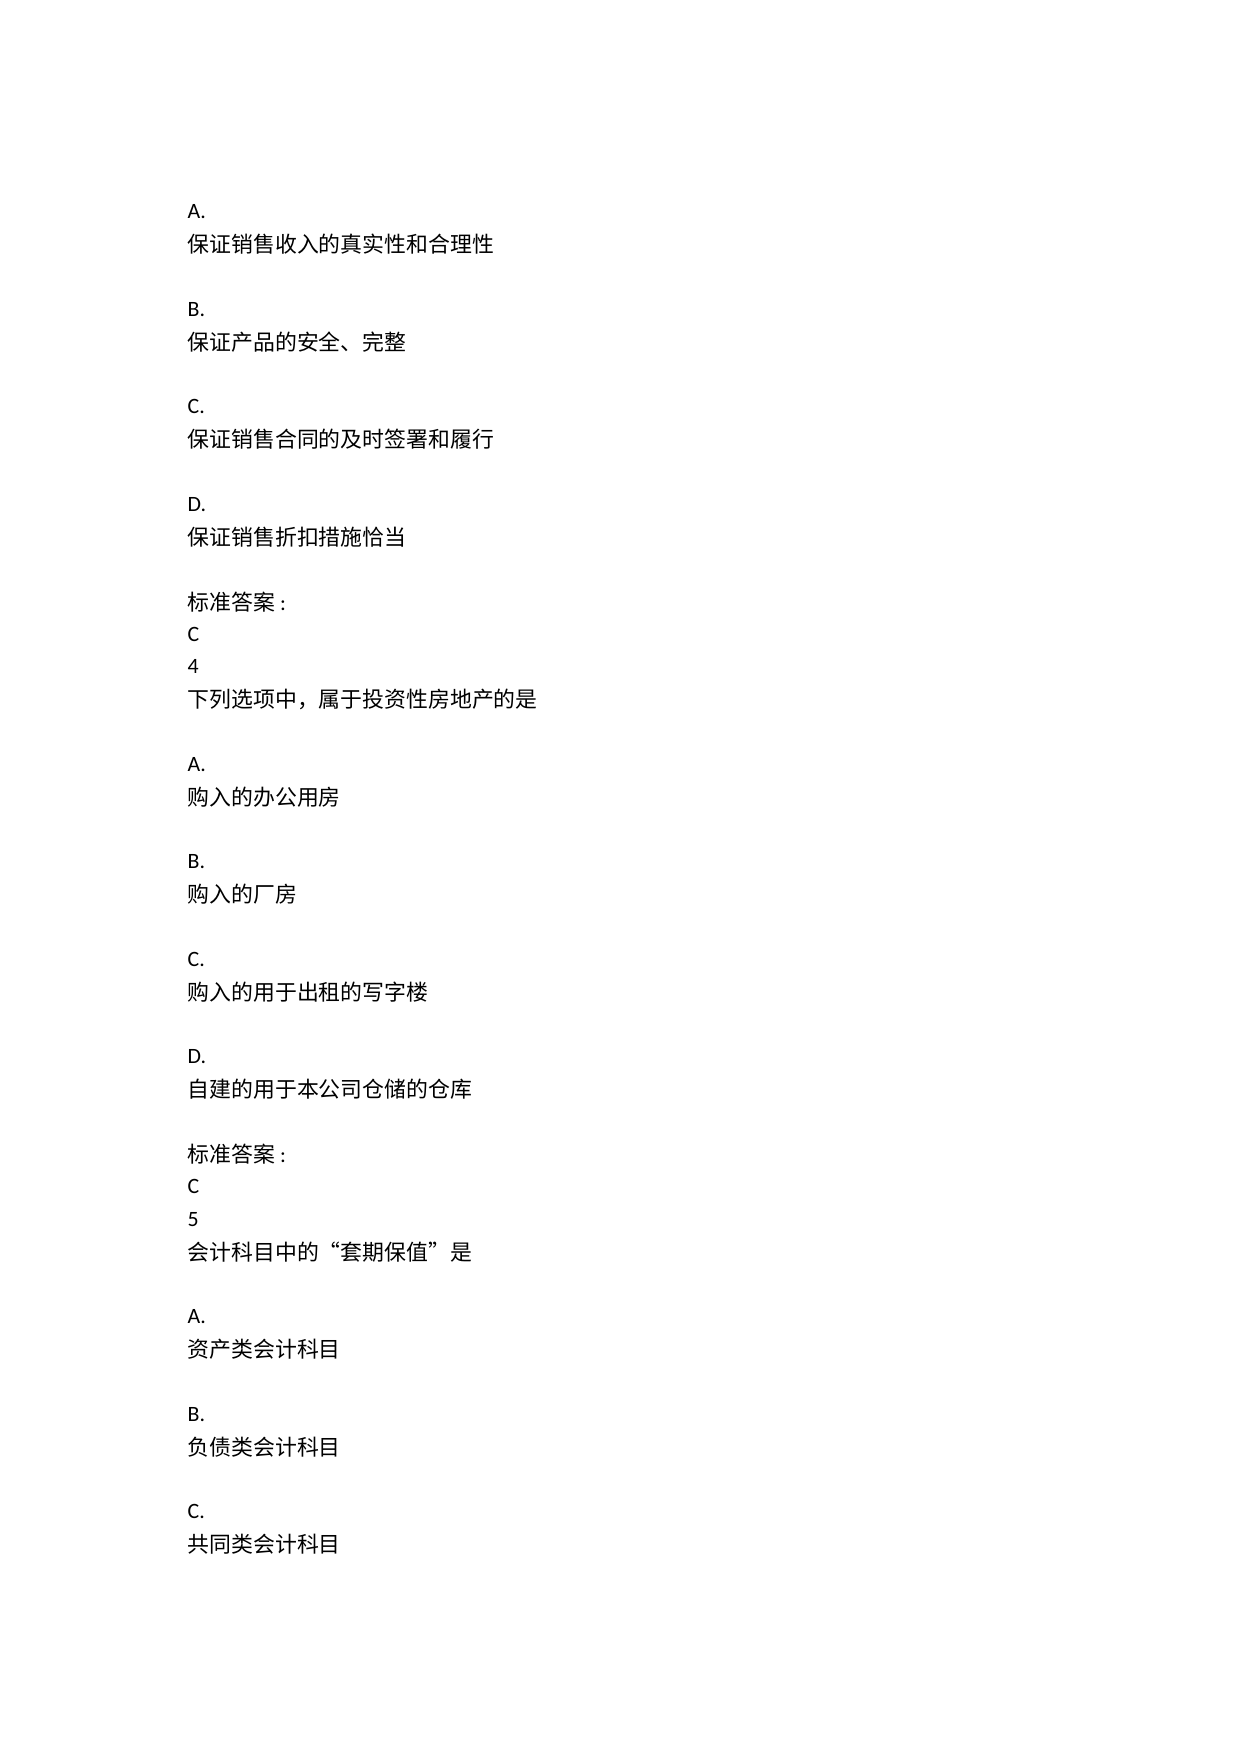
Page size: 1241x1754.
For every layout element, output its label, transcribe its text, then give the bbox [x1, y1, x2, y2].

text A. [187, 747, 1053, 779]
text 保证销售合同的及时签署和履行 [187, 422, 1053, 454]
text 标准答案 : [187, 584, 1053, 617]
text D. [187, 487, 1053, 519]
text 负债类会计科目 [187, 1429, 1053, 1462]
text 共同类会计科目 [187, 1527, 1053, 1559]
text 4 [187, 649, 1053, 682]
text C [187, 1169, 1053, 1202]
text C [187, 617, 1053, 649]
text 下列选项中，属于投资性房地产的是 [187, 682, 1053, 714]
text 保证销售收入的真实性和合理性 [187, 227, 1053, 259]
text D. [187, 1039, 1053, 1072]
text 购入的办公用房 [187, 779, 1053, 812]
text C. [187, 389, 1053, 422]
text 资产类会计科目 [187, 1332, 1053, 1364]
text A. [187, 194, 1053, 227]
text 5 [187, 1202, 1053, 1234]
text B. [187, 292, 1053, 324]
text C. [187, 1494, 1053, 1527]
text 会计科目中的“套期保值”是 [187, 1234, 1053, 1267]
text A. [187, 1299, 1053, 1332]
text 购入的用于出租的写字楼 [187, 974, 1053, 1007]
text 购入的厂房 [187, 877, 1053, 909]
text 自建的用于本公司仓储的仓库 [187, 1072, 1053, 1104]
text B. [187, 1397, 1053, 1429]
text C. [187, 942, 1053, 974]
text B. [187, 844, 1053, 877]
text 保证销售折扣措施恰当 [187, 519, 1053, 552]
text 标准答案 : [187, 1137, 1053, 1169]
text 保证产品的安全、完整 [187, 324, 1053, 357]
